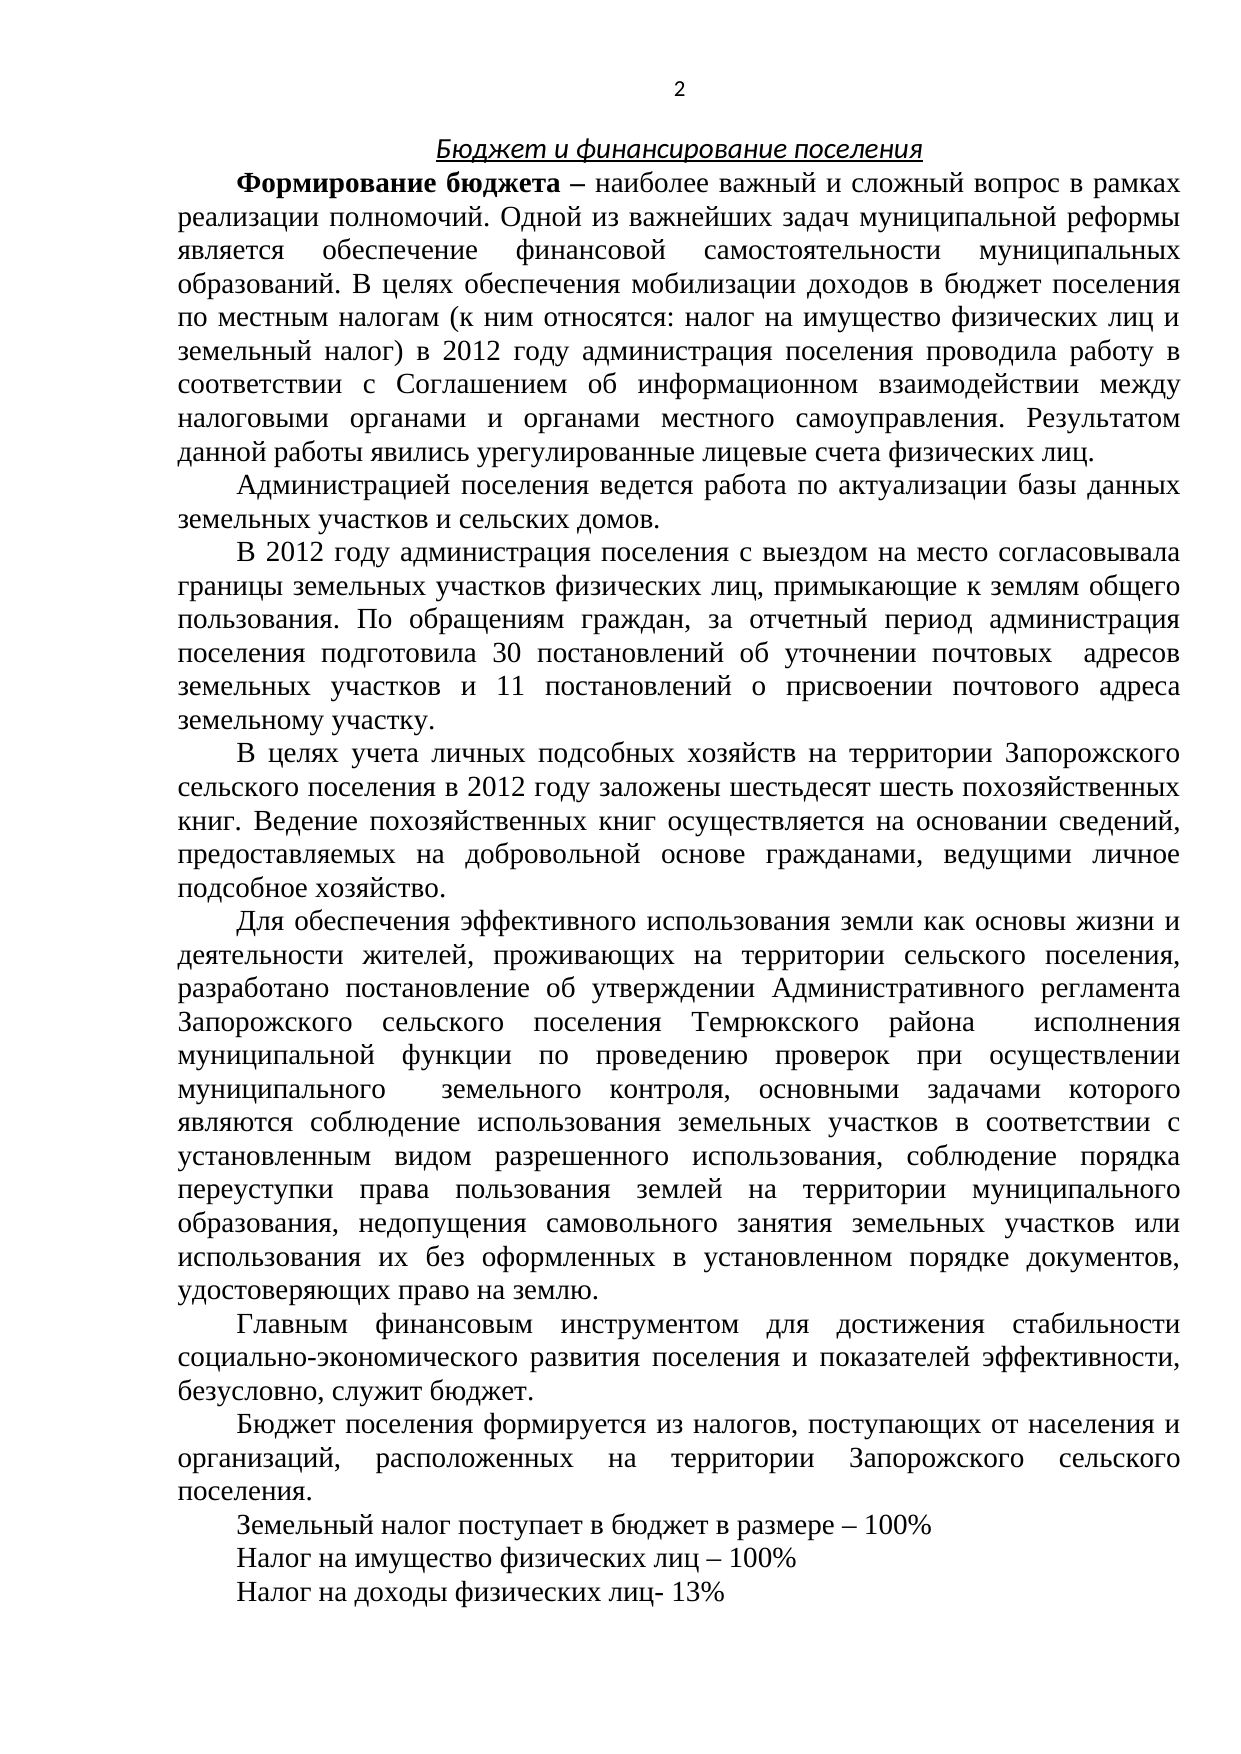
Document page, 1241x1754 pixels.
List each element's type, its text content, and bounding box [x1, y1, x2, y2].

text Налог на доходы физических лиц- 13% [177, 1574, 1181, 1608]
text Главным финансовым инструментом для достижения стабильности социально-экономического развития поселения и показателей эффективности, безусловно, служит бюджет. [177, 1306, 1181, 1406]
text В целях учета личных подсобных хозяйств на территории Запорожского сельского поселения в 2012 году заложены шестьдесят шесть похозяйственных книг. Ведение похозяйственных книг осуществляется на основании сведений, предоставляемых на добровольной основе гражданами, ведущими личное подсобное хозяйство. [177, 736, 1181, 903]
text Налог на имущество физических лиц – 100% [177, 1541, 1181, 1574]
text Бюджет поселения формируется из налогов, поступающих от населения и организаций, расположенных на территории Запорожского сельского поселения. [177, 1406, 1181, 1507]
text Земельный налог поступает в бюджет в размере – 100% [177, 1507, 1181, 1541]
text Для обеспечения эффективного использования земли как основы жизни и деятельности жителей, проживающих на территории сельского поселения, разработано постановление об утверждении Административного регламента Запорожского сельского поселения Темрюкского района исполнения муниципальной функции по проведению проверок при осуществлении муниципального земельного контроля, основными задачами которого являются соблюдение использования земельных участков в соответствии с установленным видом разрешенного использования, соблюдение порядка переуступки права пользования землей на территории муниципального образования, недопущения самовольного занятия земельных участков или использования их без оформленных в установленном порядке документов, удостоверяющих право на землю. [177, 903, 1181, 1306]
text Бюджет и финансирование поселения [177, 130, 1181, 165]
text Администрацией поселения ведется работа по актуализации базы данных земельных участков и сельских домов. [177, 467, 1181, 534]
text В 2012 году администрация поселения с выездом на место согласовывала границы земельных участков физических лиц, примыкающие к землям общего пользования. По обращениям граждан, за отчетный период администрация поселения подготовила 30 постановлений об уточнении почтовых адресов земельных участков и 11 постановлений о присвоении почтового адреса земельному участку. [177, 534, 1181, 736]
text Формирование бюджета – наиболее важный и сложный вопрос в рамках реализации полномочий. Одной из важнейших задач муниципальной реформы является обеспечение финансовой самостоятельности муниципальных образований. В целях обеспечения мобилизации доходов в бюджет поселения по местным налогам (к ним относятся: налог на имущество физических лиц и земельный налог) в 2012 году администрация поселения проводила работу в соответствии с Соглашением об информационном взаимодействии между налоговыми органами и органами местного самоуправления. Результатом данной работы явились урегулированные лицевые счета физических лиц. [177, 165, 1181, 467]
